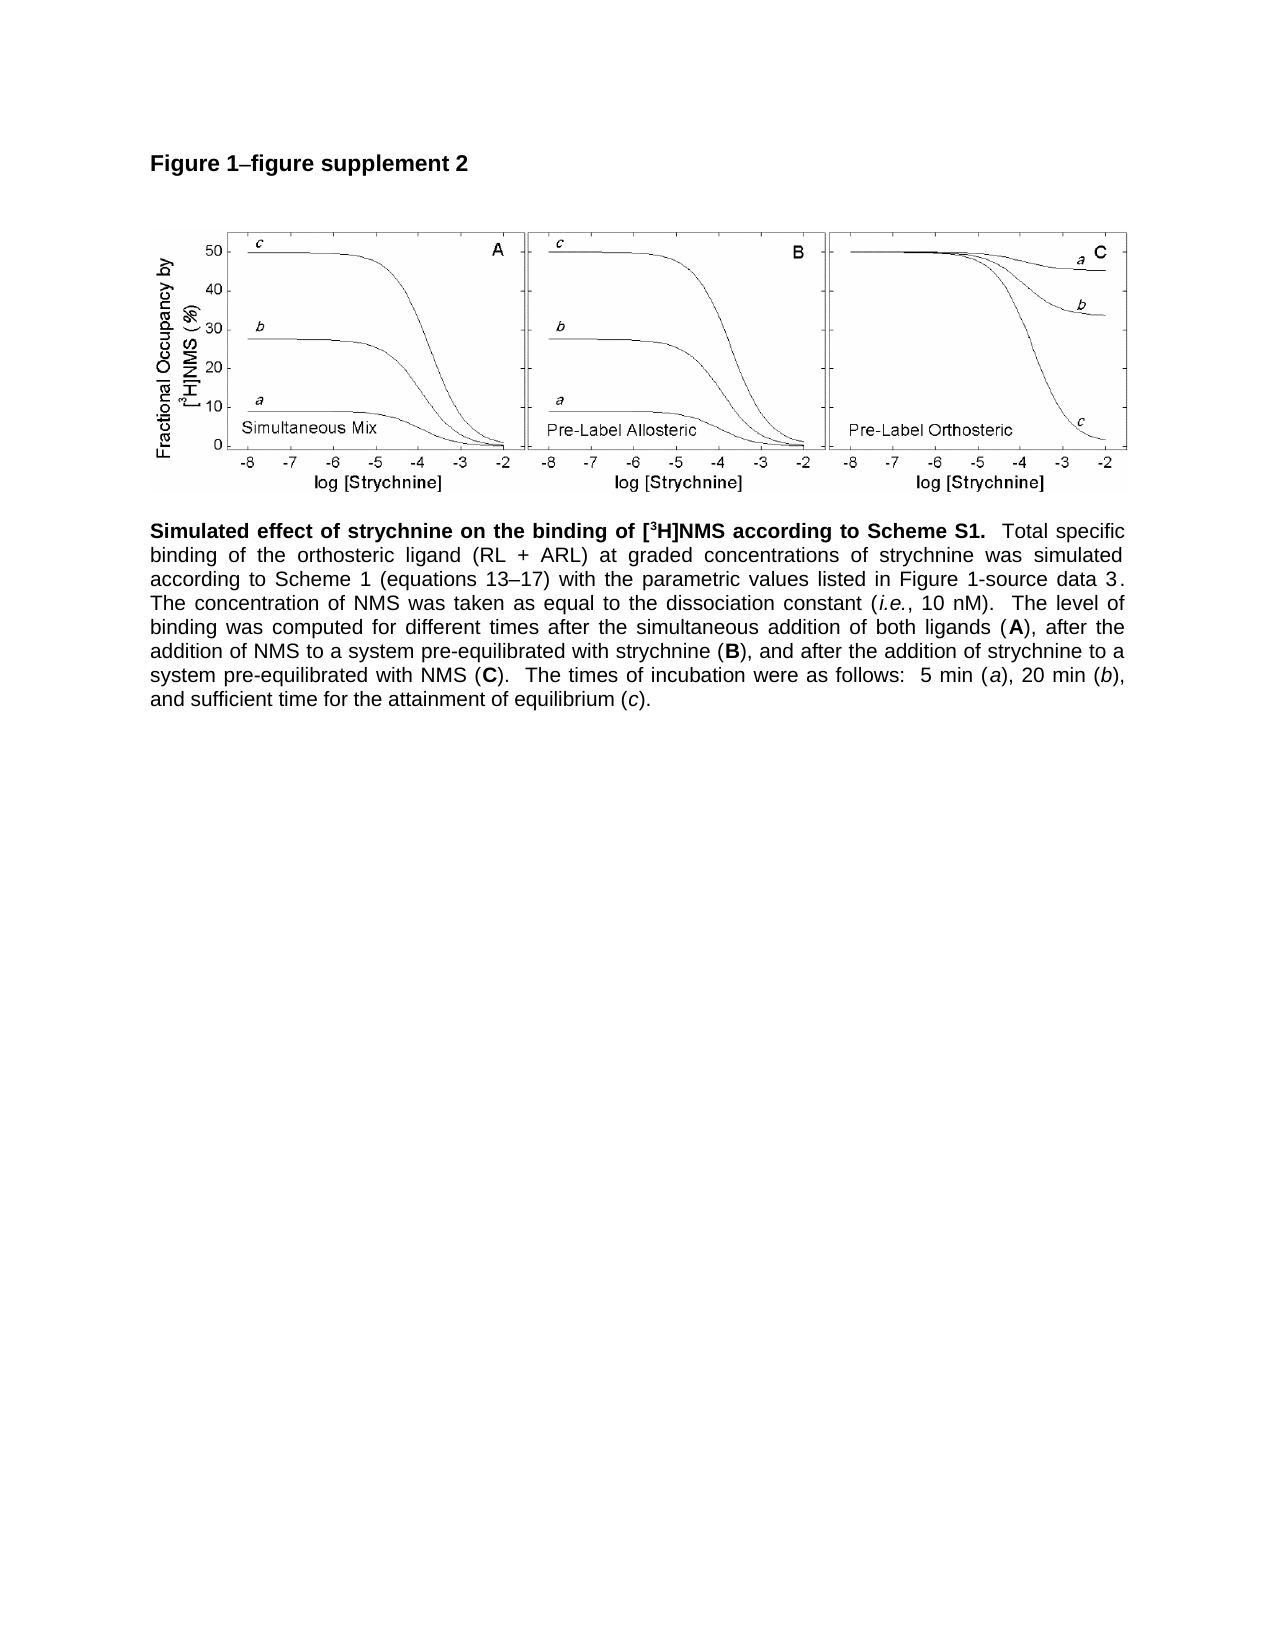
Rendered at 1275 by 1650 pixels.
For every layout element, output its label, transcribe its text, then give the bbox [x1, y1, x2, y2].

text Figure 1–figure supplement 2 [150, 150, 1125, 176]
picture [150, 230, 1128, 494]
text Simulated effect of strychnine on the binding of [3H]NMS according to Scheme S1. Total specific binding of the orthosteric ligand (RL + ARL) at graded concentrations of strychnine was simulated according to Scheme 1 (equations 13–17) with the parametric values listed in Figure 1-source data 3. The concentration of NMS was taken as equal to the dissociation constant (i.e., 10 nM). The level of binding was computed for different times after the simultaneous addition of both ligands (A), after the addition of NMS to a system pre-equilibrated with strychnine (B), and after the addition of strychnine to a system pre-equilibrated with NMS (C). The times of incubation were as follows: 5 min (a), 20 min (b), and sufficient time for the attainment of equilibrium (c). [150, 519, 1125, 711]
